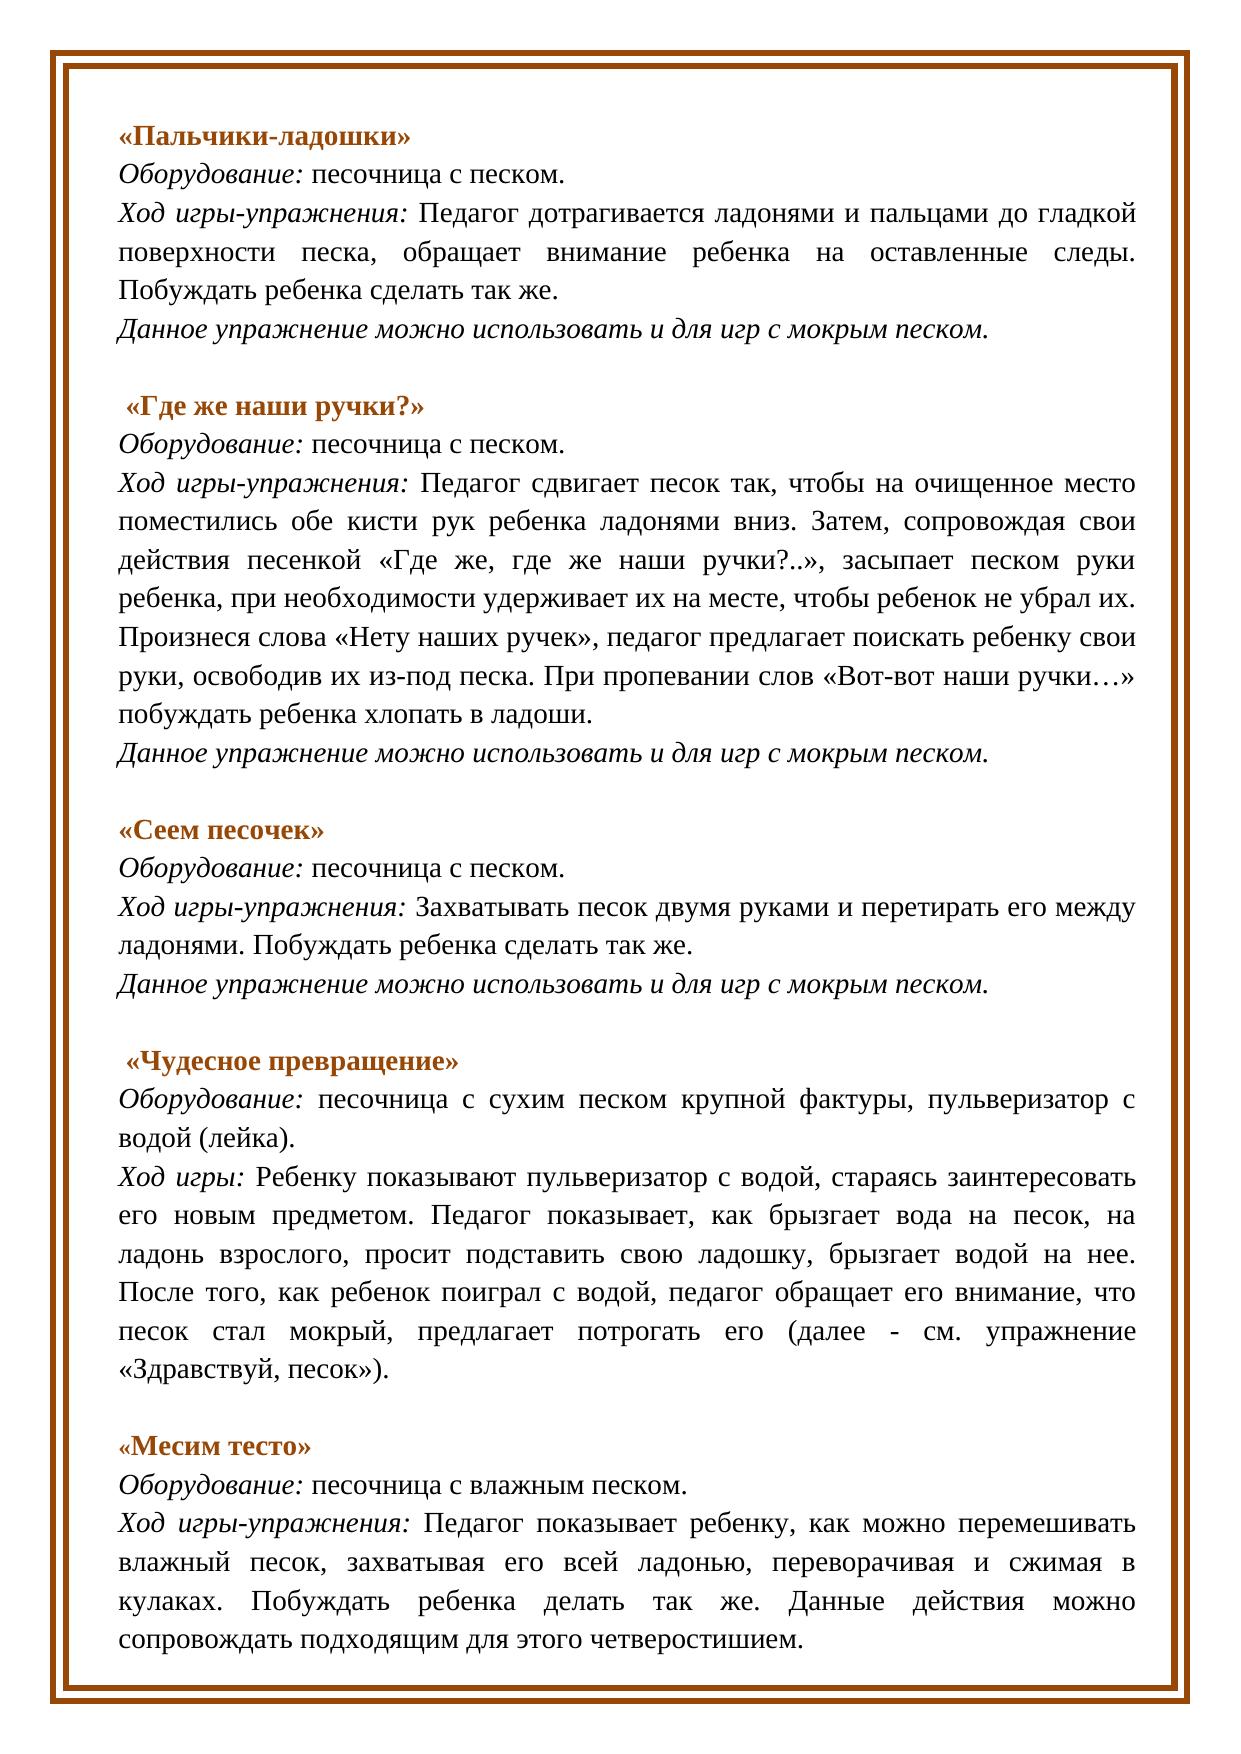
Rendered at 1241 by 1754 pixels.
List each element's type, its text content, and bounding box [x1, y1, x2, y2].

text Ход игры: Ребенку показывают пульверизатор с водой, стараясь заинтересовать его новым предметом. Педагог показывает, как брызгает вода на песок, на ладонь взрослого, просит подставить свою ладошку, брызгает водой на нее. После того, как ребенок поиграл с водой, педагог обращает его внимание, что песок стал мокрый, предлагает потрогать его (далее - см. упражнение «Здравствуй, песок»). [118, 1159, 1137, 1385]
text Ход игры-упражнения: Педагог сдвигает песок так, чтобы на очищенное место поместились обе кисти рук ребенка ладонями вниз. Затем, сопровождая свои действия песенкой «Где же, где же наши ручки?..», засыпает песком руки ребенка, при необходимости удерживает их на месте, чтобы ребенок не убрал их. Произнеся слова «Нету наших ручек», педагог предлагает поискать ребенку свои руки, освободив их из-под песка. При пропевании слов «Вот-вот наши ручки…» побуждать ребенка хлопать в ладоши. [118, 465, 1137, 730]
text «Месим тесто» [118, 1428, 1137, 1462]
text Оборудование: песочница с сухим песком крупной фактуры, пульверизатор с водой (лейка). [118, 1082, 1137, 1154]
text «Сеем песочек» [118, 812, 1137, 845]
text Ход игры-упражнения: Педагог показывает ребенку, как можно перемешивать влажный песок, захватывая его всей ладонью, переворачивая и сжимая в кулаках. Побуждать ребенка делать так же. Данные действия можно сопровождать подходящим для этого четверостишием. [118, 1506, 1137, 1655]
text «Чудесное превращение» [118, 1043, 1137, 1077]
text «Где же наши ручки?» [118, 388, 1137, 421]
text Оборудование: песочница с песком. [118, 426, 1137, 460]
text Оборудование: песочница с влажным песком. [118, 1467, 1137, 1501]
text Данное упражнение можно использовать и для игр с мокрым песком. [118, 311, 1137, 344]
text Данное упражнение можно использовать и для игр с мокрым песком. [118, 735, 1137, 768]
text Ход игры-упражнения: Захватывать песок двумя руками и перетирать его между ладонями. Побуждать ребенка сделать так же. [118, 889, 1137, 961]
text «Пальчики-ладошки» [118, 118, 1137, 152]
text Данное упражнение можно использовать и для игр с мокрым песком. [118, 966, 1137, 999]
text Оборудование: песочница с песком. [118, 157, 1137, 190]
text Оборудование: песочница с песком. [118, 850, 1137, 884]
text Ход игры-упражнения: Педагог дотрагивается ладонями и пальцами до гладкой поверхности песка, обращает внимание ребенка на оставленные следы. Побуждать ребенка сделать так же. [118, 195, 1137, 306]
